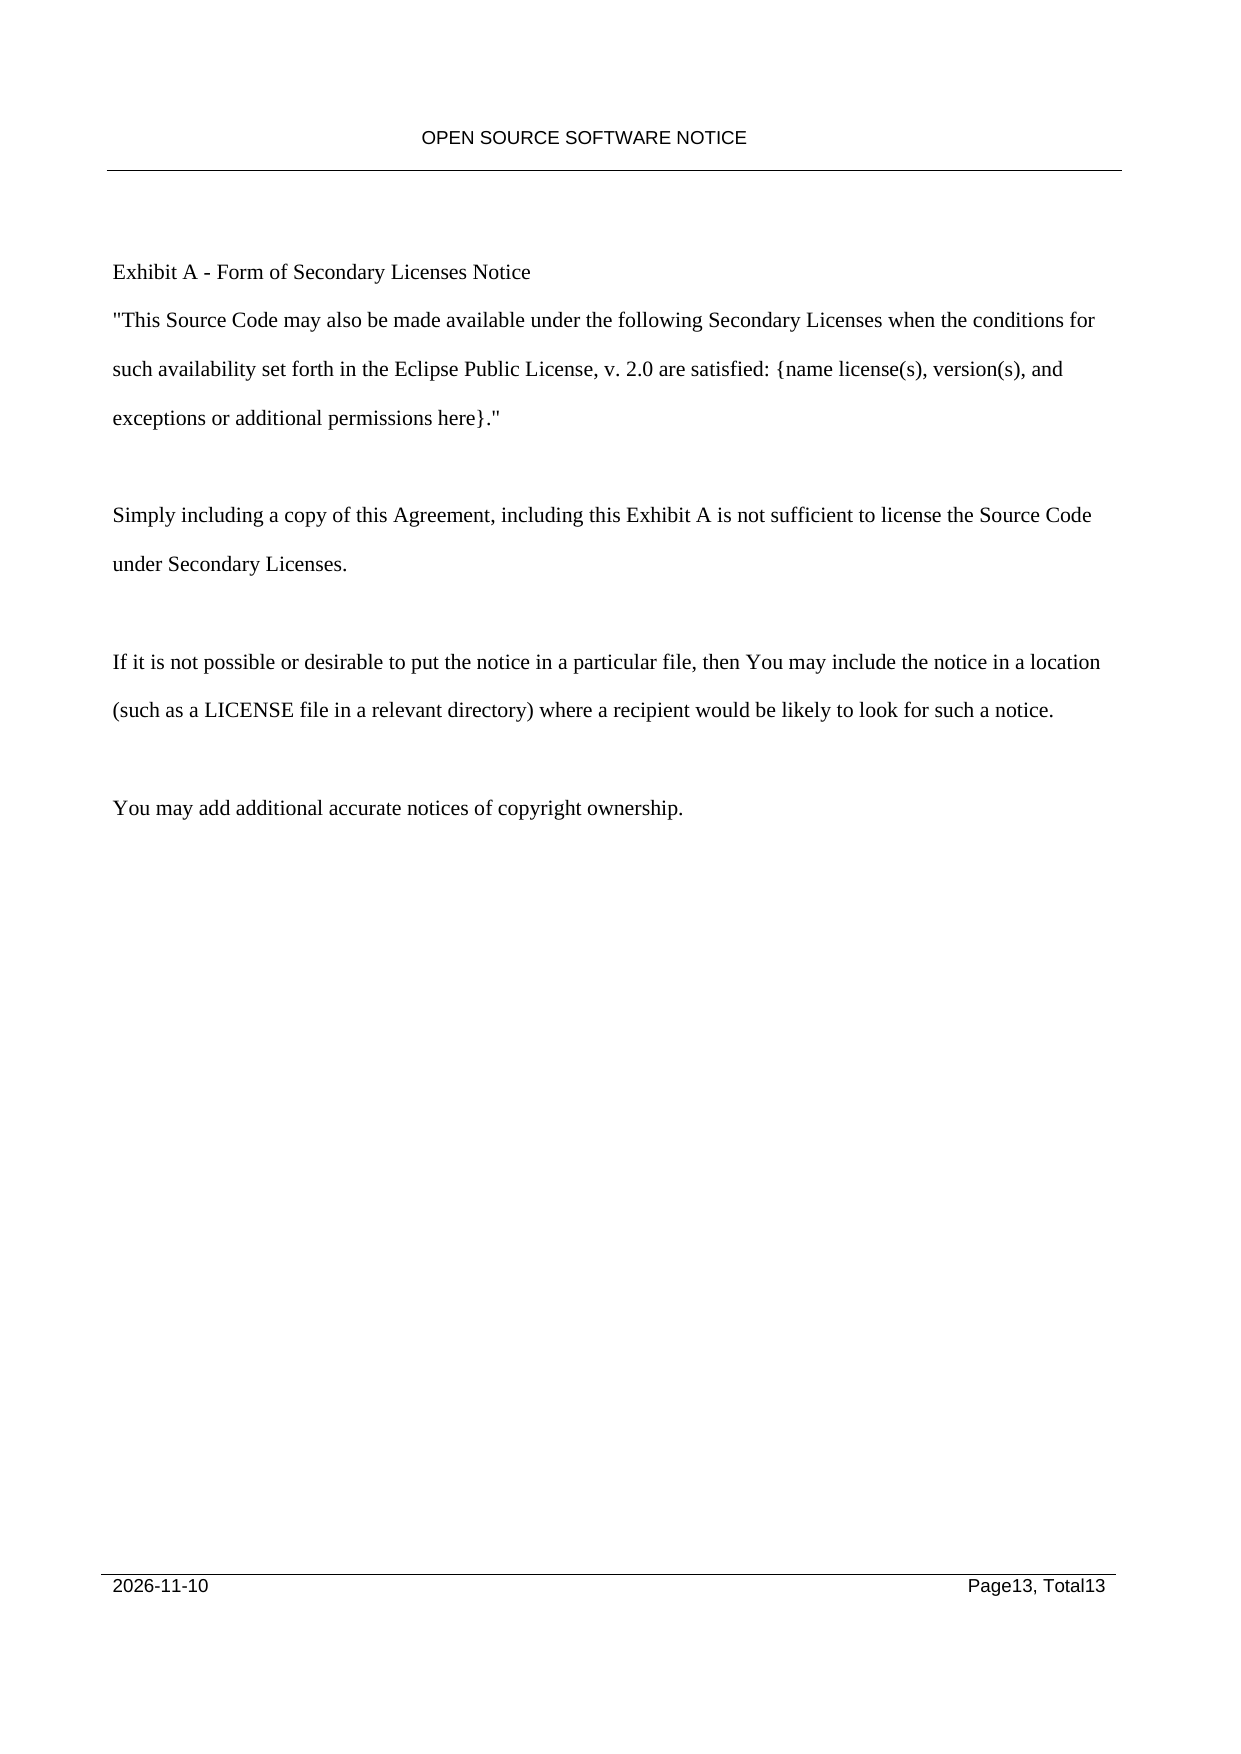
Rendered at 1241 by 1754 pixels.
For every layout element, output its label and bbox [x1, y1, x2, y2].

text [112, 206, 1128, 824]
